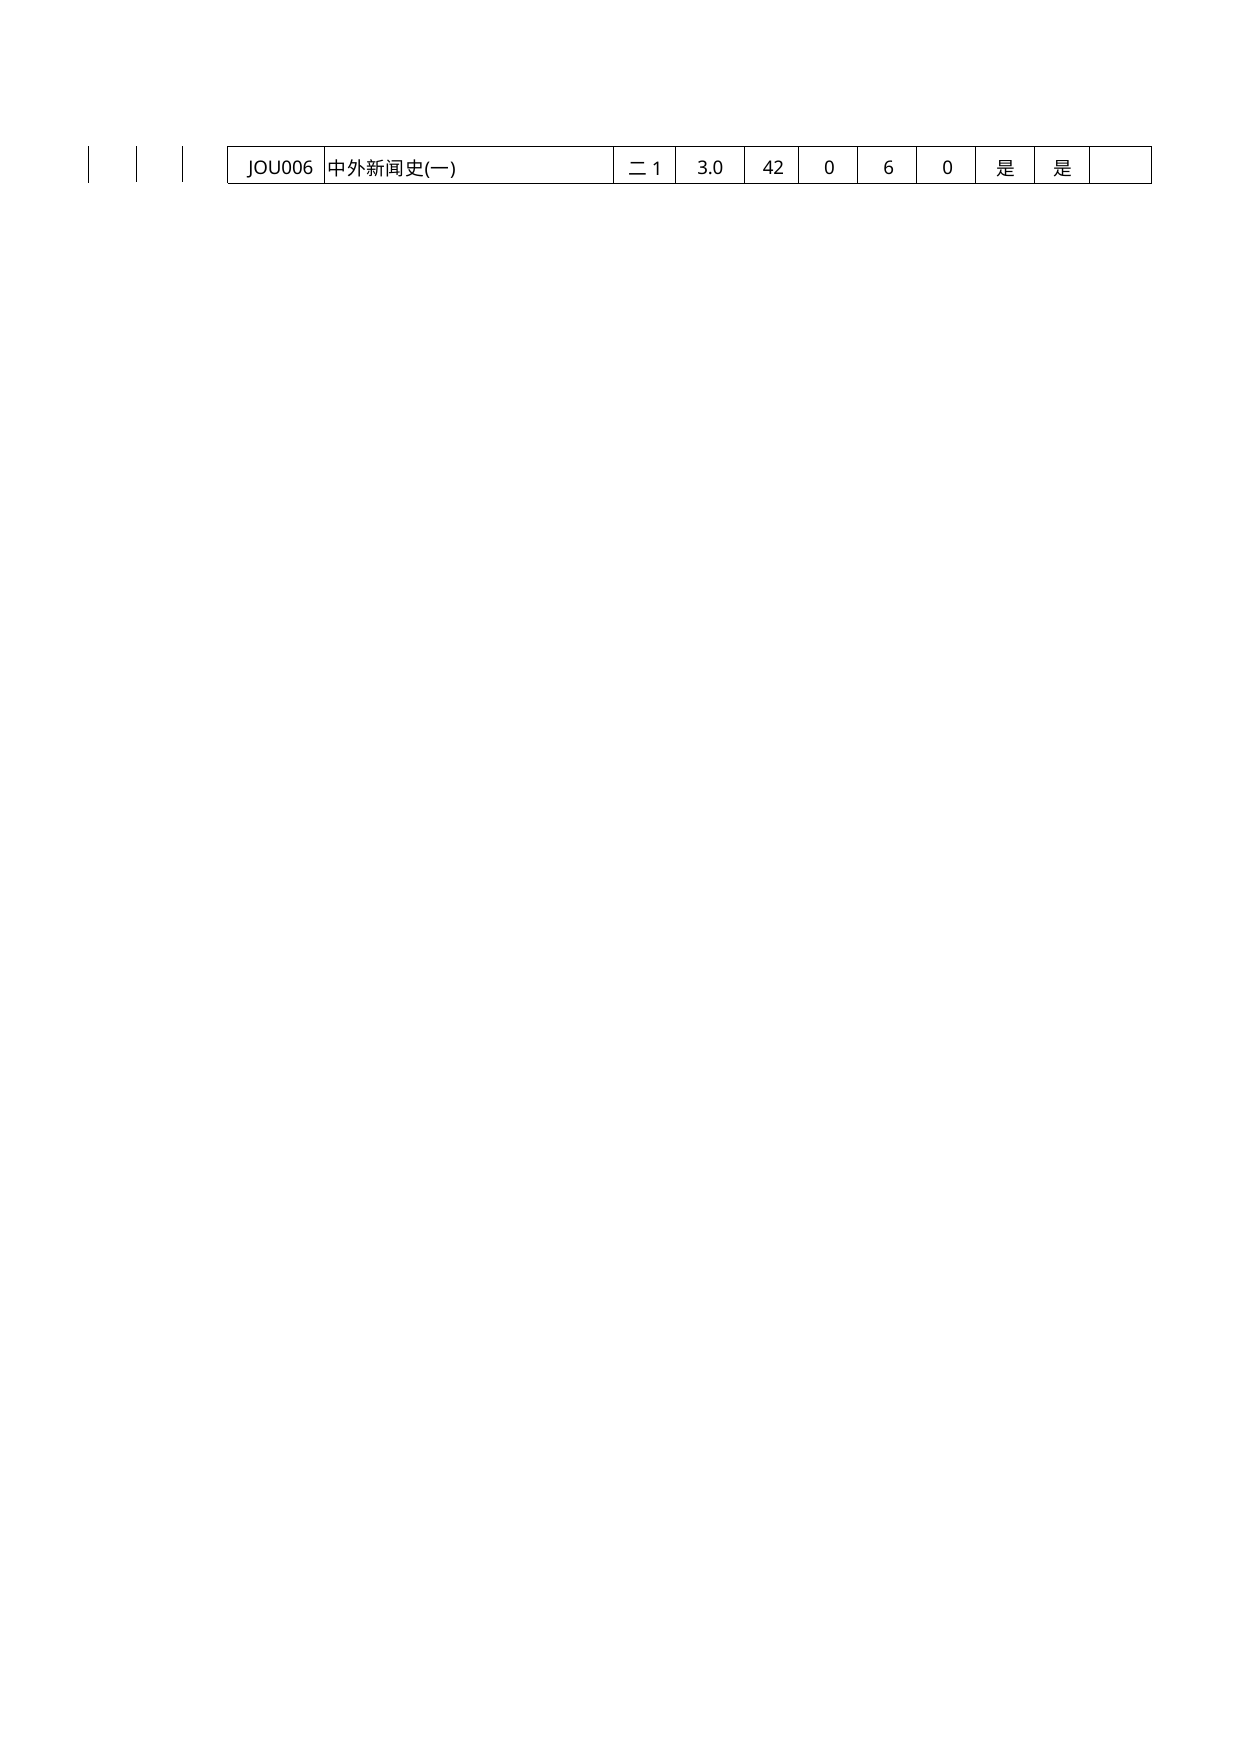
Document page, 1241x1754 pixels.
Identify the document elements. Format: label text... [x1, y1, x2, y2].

table_cell 是 [1035, 147, 1089, 182]
table_cell 中外新闻史(一) [325, 147, 613, 182]
table_cell 42 [745, 147, 798, 182]
table_cell [1090, 147, 1151, 182]
table_cell 3.0 [676, 147, 744, 182]
table_cell 6 [858, 147, 916, 182]
table_cell 0 [917, 147, 975, 182]
table_cell 0 [799, 147, 857, 182]
table_cell 二 1 [614, 147, 675, 182]
table_cell JOU006 [228, 147, 324, 182]
table_cell 是 [976, 147, 1034, 182]
